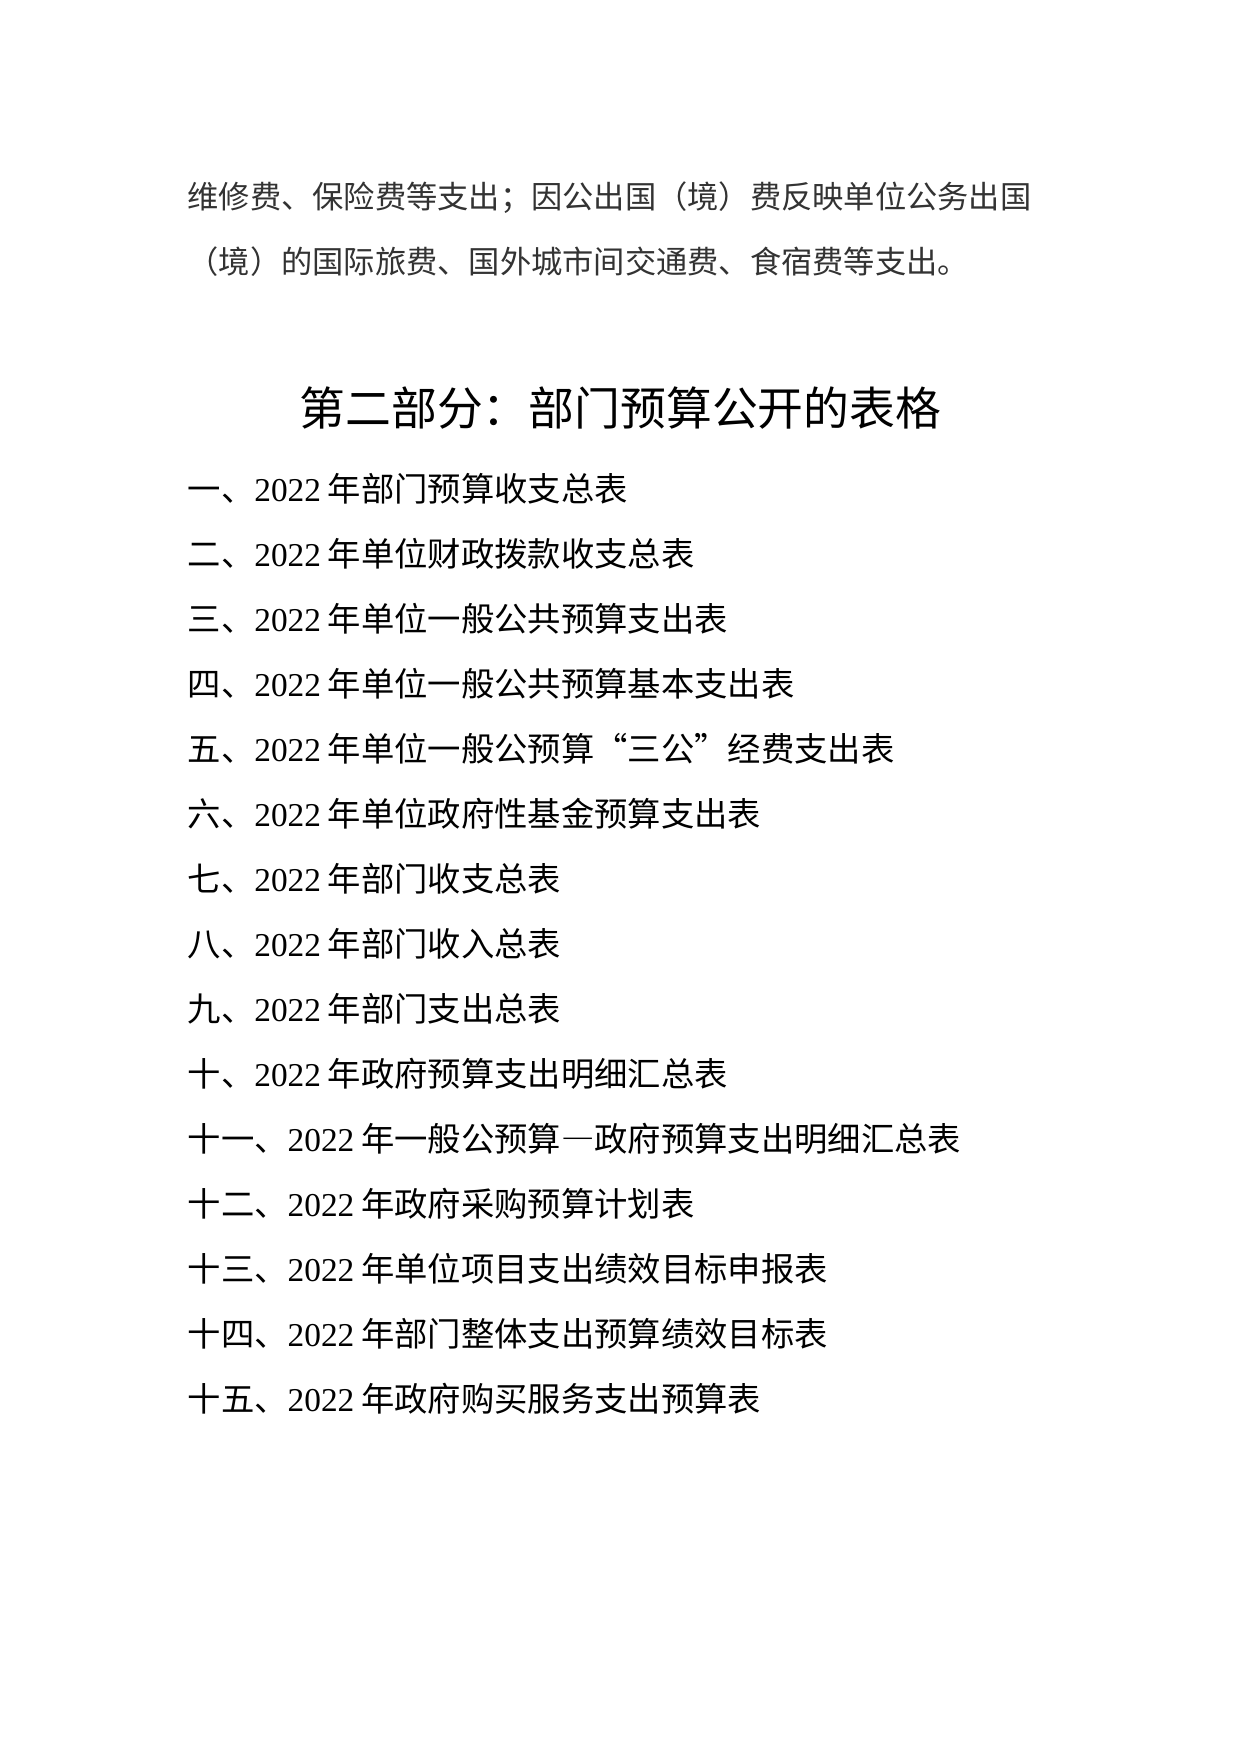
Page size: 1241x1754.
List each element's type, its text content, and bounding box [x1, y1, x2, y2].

text 八、2022年部门收入总表 [187, 909, 1053, 974]
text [187, 162, 1053, 292]
text 四、2022年单位一般公共预算基本支出表 [187, 649, 1053, 714]
text 五、2022年单位一般公预算“三公”经费支出表 [187, 714, 1053, 779]
text 九、2022年部门支出总表 [187, 974, 1053, 1039]
text 第二部分：部门预算公开的表格 [187, 357, 1053, 454]
text 十、2022年政府预算支出明细汇总表 [187, 1039, 1053, 1104]
text 三、2022年单位一般公共预算支出表 [187, 584, 1053, 649]
text 十二、2022年政府采购预算计划表 [187, 1169, 1053, 1234]
text 六、2022年单位政府性基金预算支出表 [187, 779, 1053, 844]
text 十一、2022年一般公预算—政府预算支出明细汇总表 [187, 1104, 1053, 1169]
text 七、2022年部门收支总表 [187, 844, 1053, 909]
text 一、2022年部门预算收支总表 [187, 454, 1053, 519]
text 十四、2022年部门整体支出预算绩效目标表 [187, 1299, 1053, 1364]
text 十三、2022年单位项目支出绩效目标申报表 [187, 1234, 1053, 1299]
text 十五、2022年政府购买服务支出预算表 [187, 1364, 1053, 1429]
text 二、2022年单位财政拨款收支总表 [187, 519, 1053, 584]
